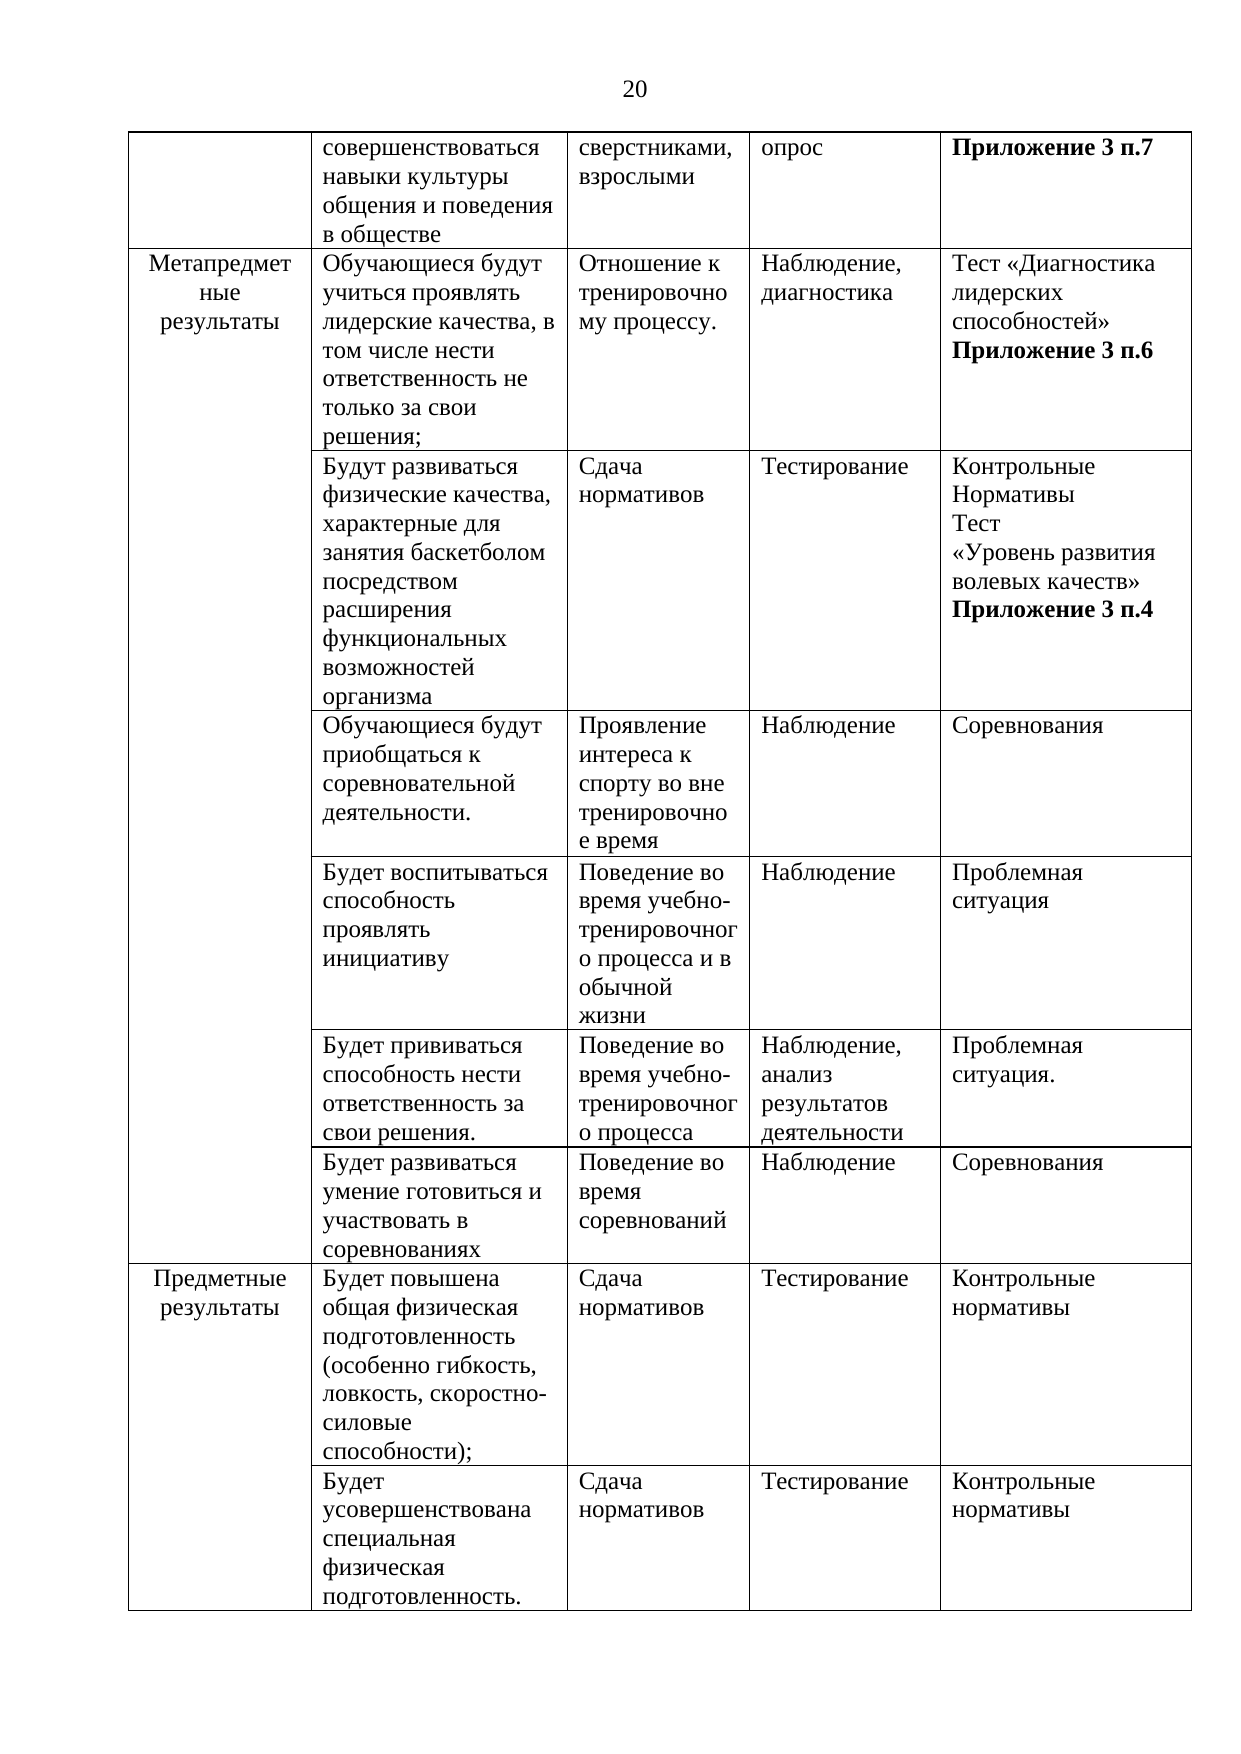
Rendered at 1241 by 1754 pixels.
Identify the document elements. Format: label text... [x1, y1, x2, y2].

table_cell Наблюдение [750, 711, 940, 856]
table_cell Контрольные нормативы [941, 1466, 1191, 1610]
table_cell Обучающиеся будут приобщаться к соревновательной деятельности. [312, 711, 567, 856]
table_cell Сдача нормативов [568, 1466, 749, 1610]
table_cell Будет повышена общая физическая подготовленность (особенно гибкость, ловкость, скоростно-силовые способности); [312, 1264, 567, 1465]
table_cell Наблюдение, опрос [750, 133, 940, 247]
table_cell Наблюдение, анализ результатов деятельности [750, 1030, 940, 1146]
table_cell Предметные результаты [129, 1264, 311, 1610]
table_cell Метапредмет ные результаты [129, 249, 311, 1262]
table_cell Проблемная ситуация. [941, 1030, 1191, 1146]
table_cell Проявление интереса к спорту во вне тренировочное время [568, 711, 749, 856]
table_cell Будет развиваться умение готовиться и участвовать в соревнованиях [312, 1148, 567, 1262]
table_cell Тестирование [750, 451, 940, 709]
table_cell Отношение к тренировочному процессу. [568, 249, 749, 450]
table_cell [312, 133, 567, 247]
table_cell Сдача нормативов [568, 1264, 749, 1465]
table_cell Будет воспитываться способность проявлять инициативу [312, 857, 567, 1029]
table_cell Наблюдение, диагностика [750, 249, 940, 450]
table_cell Тест «Диагностика лидерских способностей» Приложение 3 п.6 [941, 249, 1191, 450]
table_cell Обучающиеся будут учиться проявлять лидерские качества, в том числе нести ответственность не только за свои решения; [312, 249, 567, 450]
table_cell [568, 133, 749, 247]
table_cell Соревнования [941, 711, 1191, 856]
table_cell Будет прививаться способность нести ответственность за свои решения. [312, 1030, 567, 1146]
table_cell Соревнования [941, 1148, 1191, 1262]
table_cell Контрольные нормативы [941, 1264, 1191, 1465]
table_cell Тестирование [750, 1466, 940, 1610]
table_cell Поведение во время учебно- тренировочного процесса и в обычной жизни [568, 857, 749, 1029]
table_cell Поведение во время соревнований [568, 1148, 749, 1262]
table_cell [941, 133, 1191, 247]
table_cell Тестирование [750, 1264, 940, 1465]
table_cell Будет усовершенствована специальная физическая подготовленность. [312, 1466, 567, 1610]
table_cell Наблюдение [750, 857, 940, 1029]
table_cell Контрольные Нормативы Тест «Уровень развития волевых качеств» Приложение 3 п.4 [941, 451, 1191, 709]
table_cell Поведение во время учебно- тренировочного процесса [568, 1030, 749, 1146]
table_cell Наблюдение [750, 1148, 940, 1262]
table_cell Будут развиваться физические качества, характерные для занятия баскетболом посредством расширения функциональных возможностей организма [312, 451, 567, 709]
table_cell Сдача нормативов [568, 451, 749, 709]
table_cell Проблемная ситуация [941, 857, 1191, 1029]
